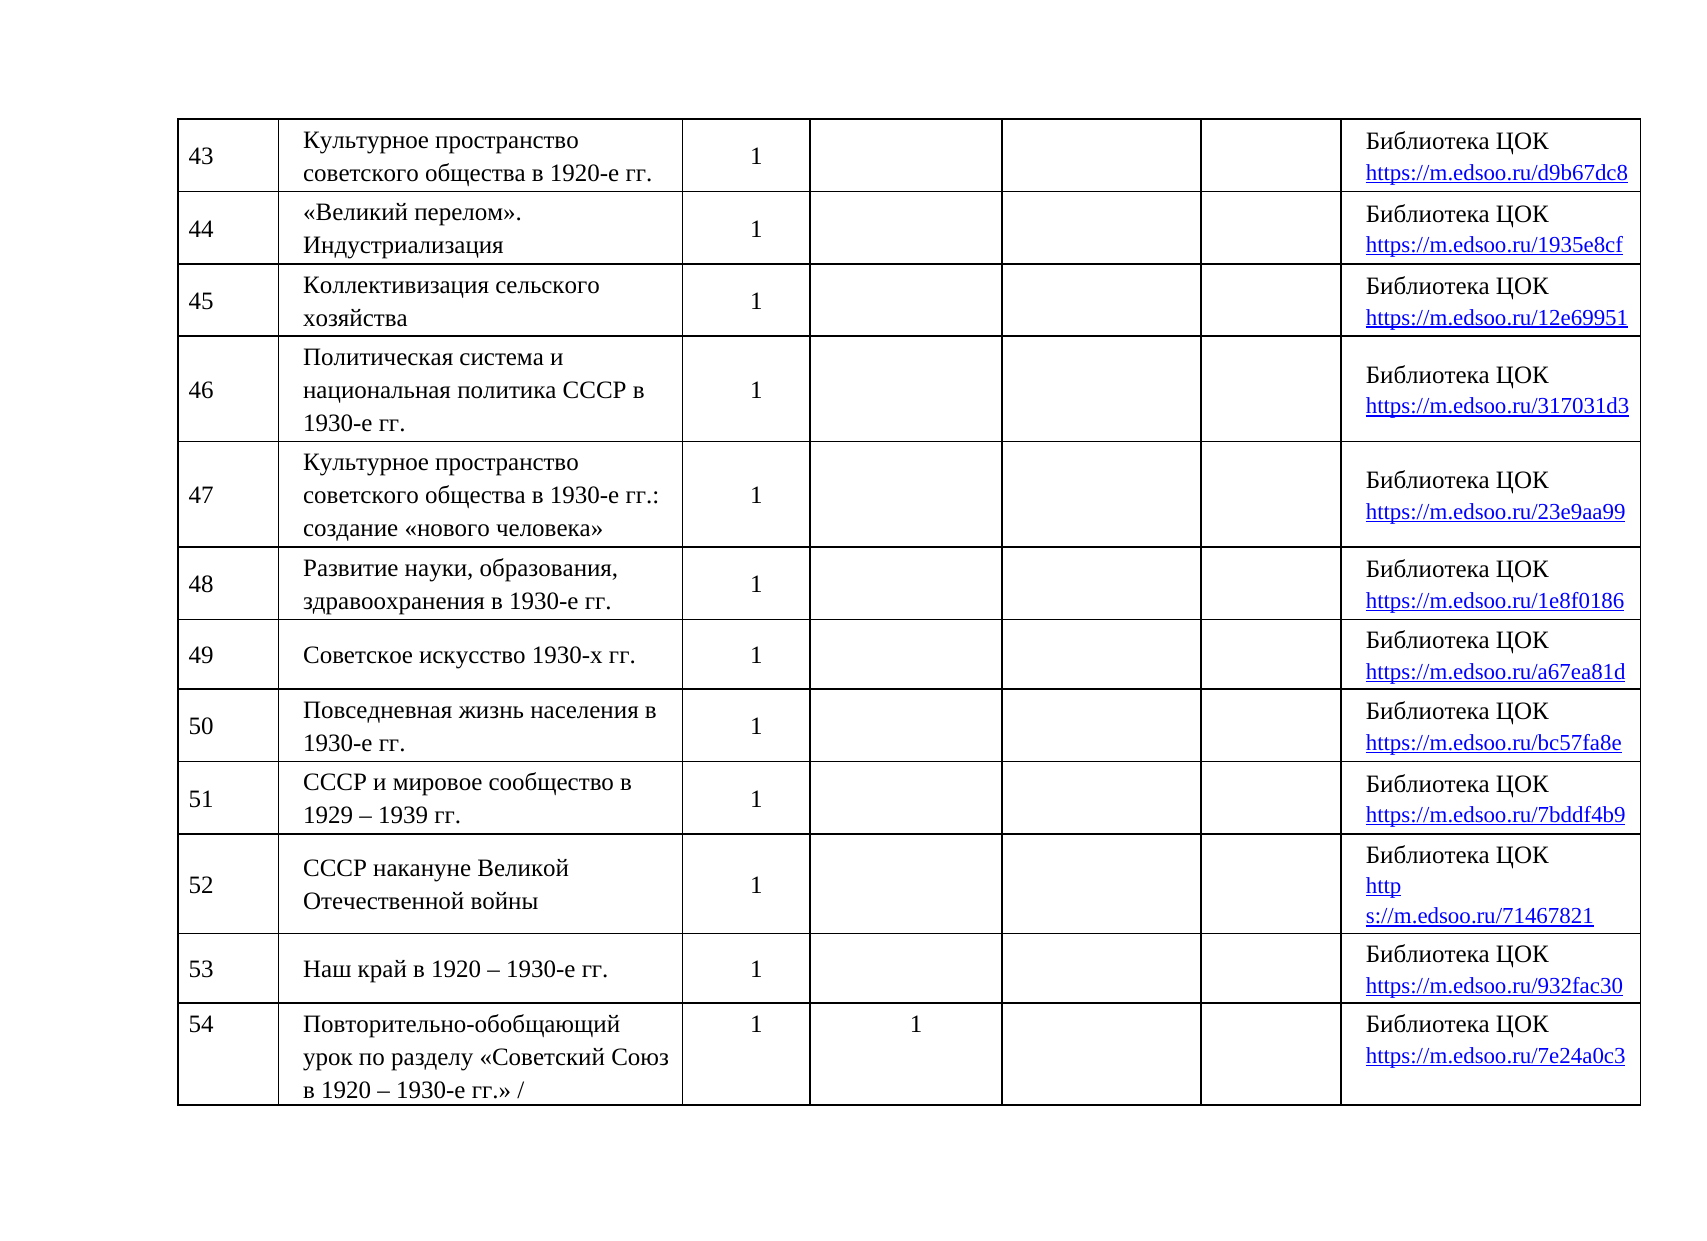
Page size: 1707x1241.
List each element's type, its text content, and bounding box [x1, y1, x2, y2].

table_cell [1202, 934, 1340, 1002]
table_cell [1003, 192, 1200, 263]
table_cell 1 [683, 265, 809, 335]
table_cell 46 [179, 337, 278, 441]
table_cell 1 [683, 690, 809, 761]
table_cell [1003, 1004, 1200, 1104]
table_cell 48 [179, 548, 278, 618]
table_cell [279, 1004, 682, 1104]
table_cell [811, 265, 1001, 335]
table_cell [1202, 690, 1340, 761]
table_cell [1003, 690, 1200, 761]
table_cell [1202, 835, 1340, 933]
table_cell [1003, 620, 1200, 688]
table_cell 45 [179, 265, 278, 335]
table_cell 1 [683, 620, 809, 688]
table_cell [1202, 1004, 1340, 1104]
table_cell [1003, 762, 1200, 833]
table_cell Библиотека ЦОК https://m.edsoo.ru/d9b67dc8 [1342, 120, 1640, 191]
table_cell 44 [179, 192, 278, 263]
table_cell [1202, 548, 1340, 618]
table_cell [811, 192, 1001, 263]
table_cell Библиотека ЦОК https://m.edsoo.ru/71467821 [1342, 835, 1640, 933]
table_cell Библиотека ЦОК https://m.edsoo.ru/12e69951 [1342, 265, 1640, 335]
table_cell 1 [683, 1004, 809, 1104]
table_cell [811, 934, 1001, 1002]
table_cell СССР и мировое сообщество в 1929 – 1939 гг. [279, 762, 682, 833]
table_cell 47 [179, 442, 278, 546]
table_cell [1202, 192, 1340, 263]
table_cell 53 [179, 934, 278, 1002]
table_cell [1202, 265, 1340, 335]
table_cell [1202, 337, 1340, 441]
table_cell [1202, 442, 1340, 546]
table_cell 43 [179, 120, 278, 191]
table_cell Политическая система и национальная политика СССР в 1930-е гг. [279, 337, 682, 441]
table_cell «Великий перелом». Индустриализация [279, 192, 682, 263]
table_cell Библиотека ЦОК https://m.edsoo.ru/317031d3 [1342, 337, 1640, 441]
table_cell Библиотека ЦОК https://m.edsoo.ru/a67ea81d [1342, 620, 1640, 688]
table_cell [811, 548, 1001, 618]
table_cell Библиотека ЦОК https://m.edsoo.ru/23e9aa99 [1342, 442, 1640, 546]
table_cell Развитие науки, образования, здравоохранения в 1930-е гг. [279, 548, 682, 618]
table_cell Библиотека ЦОК https://m.edsoo.ru/932fac30 [1342, 934, 1640, 1002]
table_cell 51 [179, 762, 278, 833]
table_cell 1 [683, 934, 809, 1002]
table_cell Коллективизация сельского хозяйства [279, 265, 682, 335]
table_cell 52 [179, 835, 278, 933]
table_cell Библиотека ЦОК https://m.edsoo.ru/1e8f0186 [1342, 548, 1640, 618]
table_cell 50 [179, 690, 278, 761]
table_cell [811, 835, 1001, 933]
table_cell 54 [179, 1004, 278, 1104]
table_cell [811, 442, 1001, 546]
table_cell 1 [811, 1004, 1001, 1104]
table_cell СССР накануне Великой Отечественной войны [279, 835, 682, 933]
table_cell [1202, 762, 1340, 833]
table_cell Библиотека ЦОК https://m.edsoo.ru/bc57fa8e [1342, 690, 1640, 761]
table_cell [1003, 835, 1200, 933]
table_cell Повседневная жизнь населения в 1930-е гг. [279, 690, 682, 761]
table_cell Советское искусство 1930-х гг. [279, 620, 682, 688]
table_cell 1 [683, 548, 809, 618]
table_cell [811, 120, 1001, 191]
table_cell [1342, 1004, 1640, 1104]
table_cell Культурное пространство советского общества в 1930-е гг.: создание «нового человека» [279, 442, 682, 546]
table_cell [1003, 337, 1200, 441]
table_cell [1003, 265, 1200, 335]
table_cell 1 [683, 120, 809, 191]
table_cell 1 [683, 835, 809, 933]
table_cell [811, 337, 1001, 441]
table_cell Библиотека ЦОК https://m.edsoo.ru/7bddf4b9 [1342, 762, 1640, 833]
table_cell 1 [683, 192, 809, 263]
table_cell Библиотека ЦОК https://m.edsoo.ru/1935e8cf [1342, 192, 1640, 263]
table_cell [1003, 934, 1200, 1002]
table_cell [1003, 120, 1200, 191]
table_cell [1003, 442, 1200, 546]
table_cell [1202, 120, 1340, 191]
table_cell [1003, 548, 1200, 618]
table_cell [811, 762, 1001, 833]
table_cell 49 [179, 620, 278, 688]
table_cell 1 [683, 337, 809, 441]
table_cell [811, 620, 1001, 688]
table_cell [1202, 620, 1340, 688]
table_cell Культурное пространство советского общества в 1920-е гг. [279, 120, 682, 191]
table_cell [811, 690, 1001, 761]
table_cell Наш край в 1920 – 1930-е гг. [279, 934, 682, 1002]
table_cell 1 [683, 442, 809, 546]
table_cell 1 [683, 762, 809, 833]
